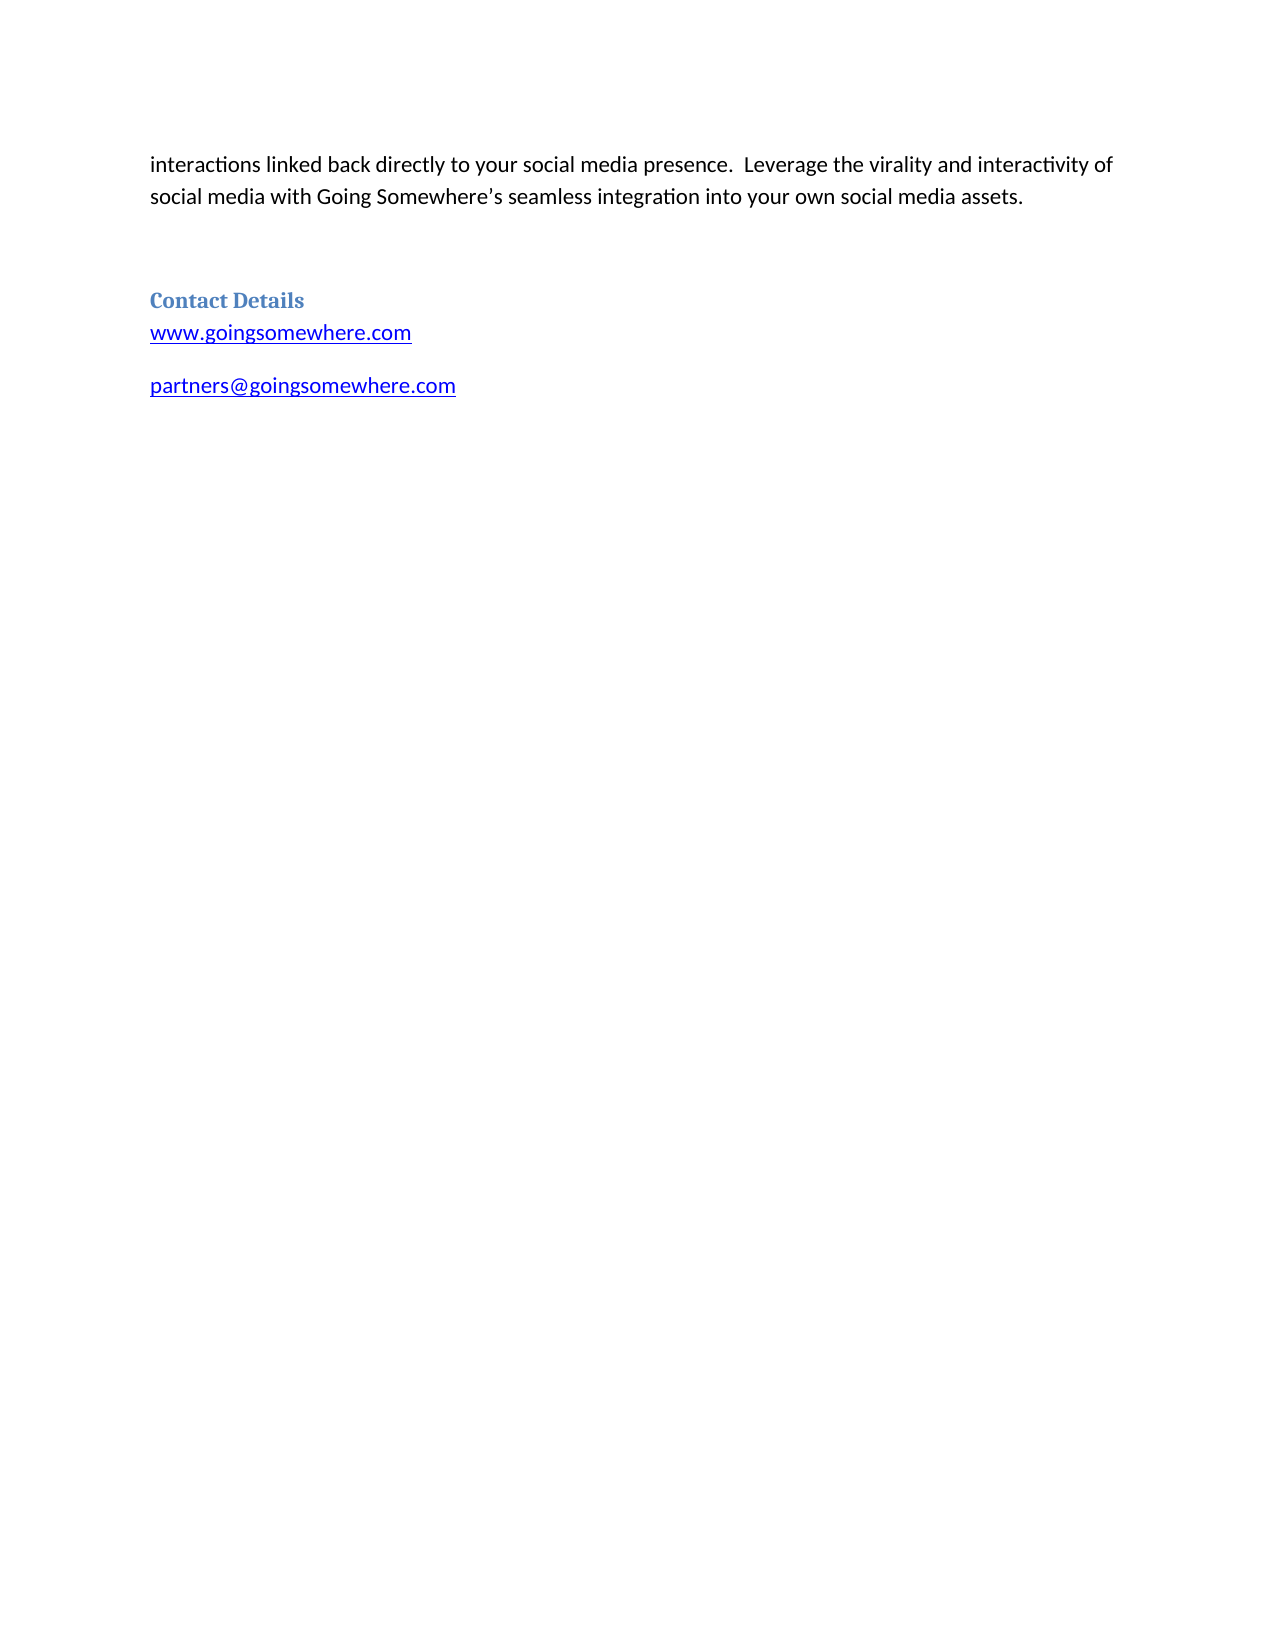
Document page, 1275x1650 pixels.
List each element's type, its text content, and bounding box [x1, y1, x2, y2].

text www.goingsomewhere.com [150, 318, 1125, 346]
text partners@goingsomewhere.com [150, 371, 1125, 399]
subtitle Contact Details [150, 288, 1125, 314]
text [150, 150, 1125, 210]
